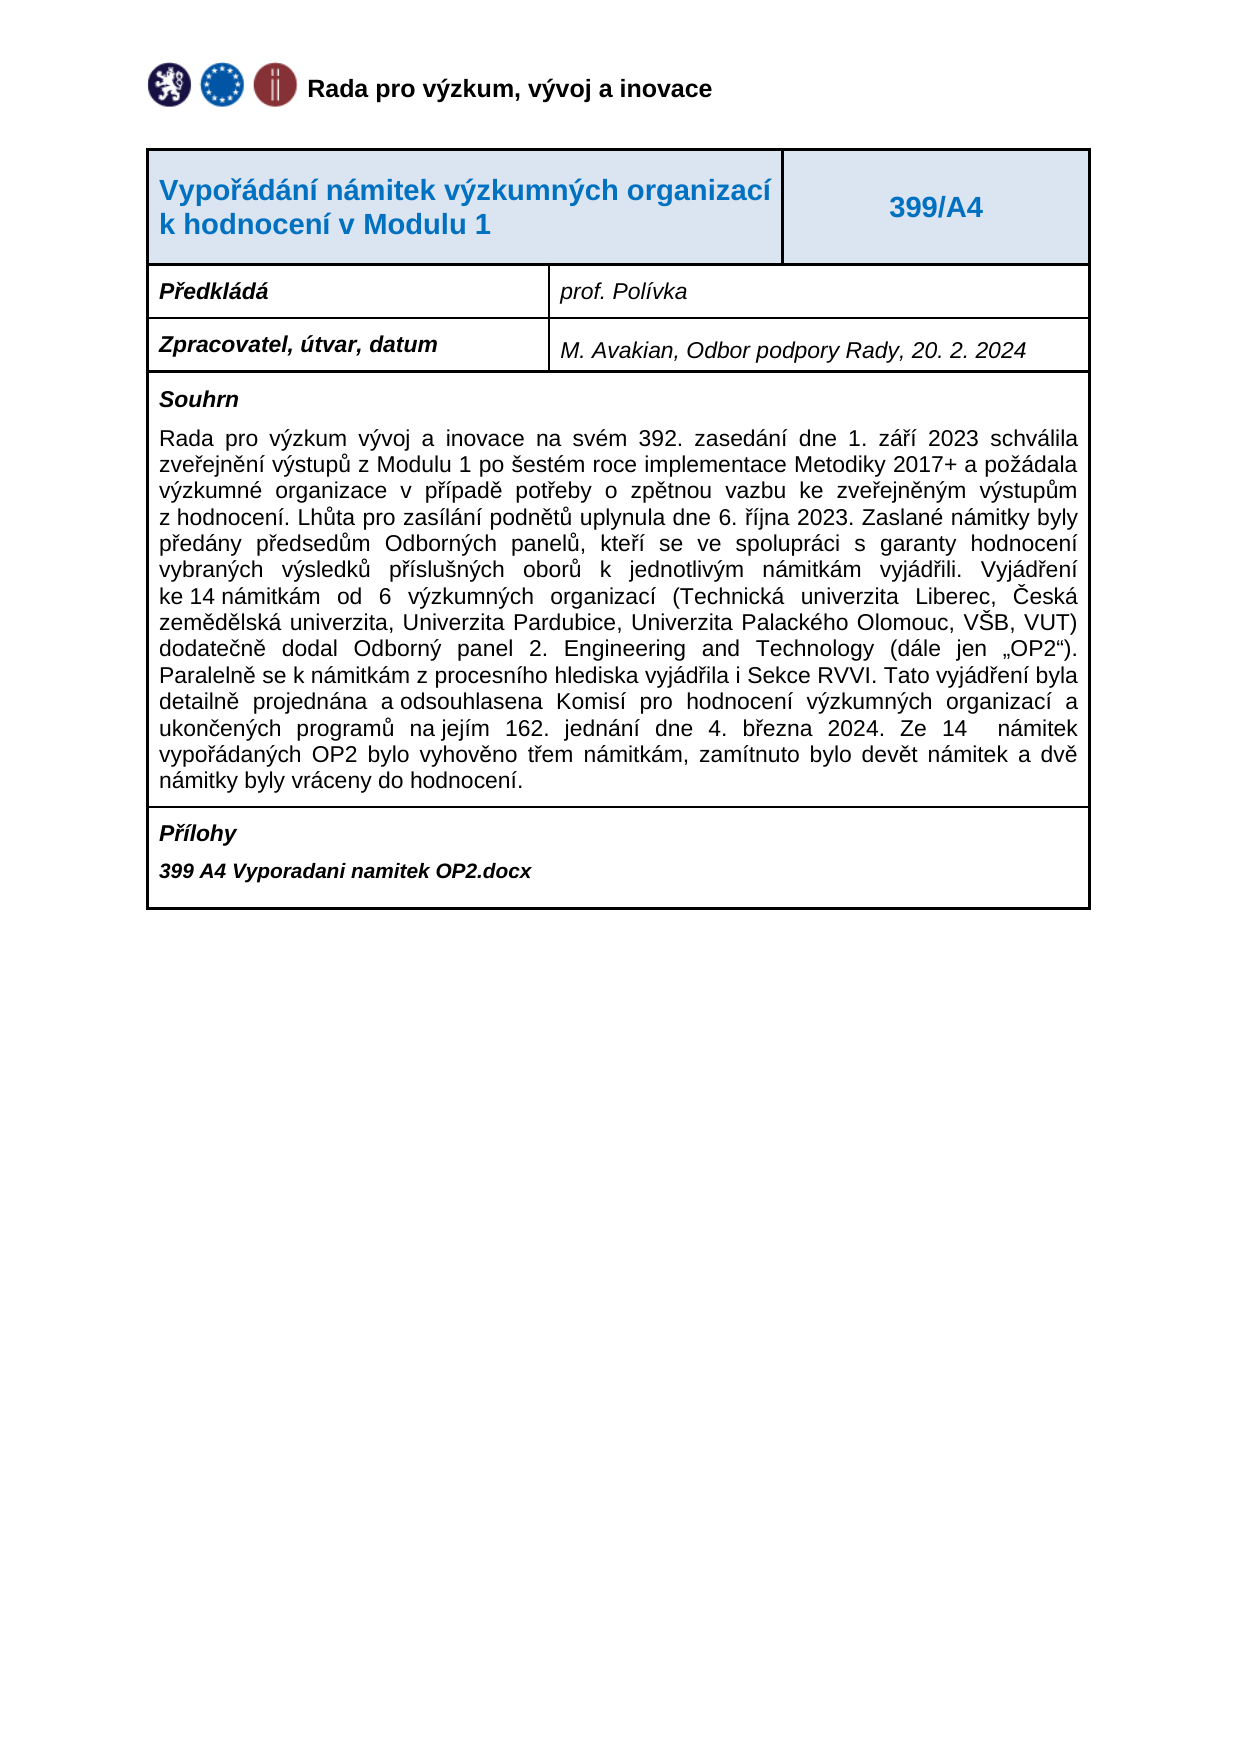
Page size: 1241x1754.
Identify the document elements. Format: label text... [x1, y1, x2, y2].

table_cell Přílohy 399 A4 Vyporadani namitek OP2.docx [149, 808, 1088, 907]
table_cell M. Avakian, Odbor podpory Rady, 20. 2. 2024 [550, 319, 1088, 370]
table_cell prof. Polívka [550, 266, 1088, 317]
table_cell Předkládá [149, 266, 548, 317]
table_header Vypořádání námitek výzkumných organizací k hodnocení v Modulu 1 [149, 151, 781, 263]
table_cell Souhrn Rada pro výzkum vývoj a inovace na svém 392. zasedání dne 1. září 2023 schválila zveřejnění výstupů z Modulu 1 po šestém roce implementace Metodiky 2017+ a požádala výzkumné organizace v případě potřeby o zpětnou vazbu ke zveřejněným výstupům z hodnocení. Lhůta pro zasílání podnětů uplynula dne 6. října 2023. Zaslané námitky byly předány předsedům Odborných panelů, kteří se ve spolupráci s garanty hodnocení vybraných výsledků příslušných oborů k jednotlivým námitkám vyjádřili. Vyjádření ke 14 námitkám od 6 výzkumných organizací (Technická univerzita Liberec, Česká zemědělská univerzita, Univerzita Pardubice, Univerzita Palackého Olomouc, VŠB, VUT) dodatečně dodal Odborný panel 2. Engineering and Technology (dále jen „OP2“). Paralelně se k námitkám z procesního hlediska vyjádřila i Sekce RVVI. Tato vyjádření byla detailně projednána a odsouhlasena Komisí pro hodnocení výzkumných organizací a ukončených programů na jejím 162. jednání dne 4. března 2024. Ze 14 námitek vypořádaných OP2 bylo vyhověno třem námitkám, zamítnuto bylo devět námitek a dvě námitky byly vráceny do hodnocení. [149, 373, 1088, 806]
table_cell Zpracovatel, útvar, datum [149, 319, 548, 370]
picture [147, 62, 298, 108]
table_header 399/A4 [784, 151, 1088, 263]
